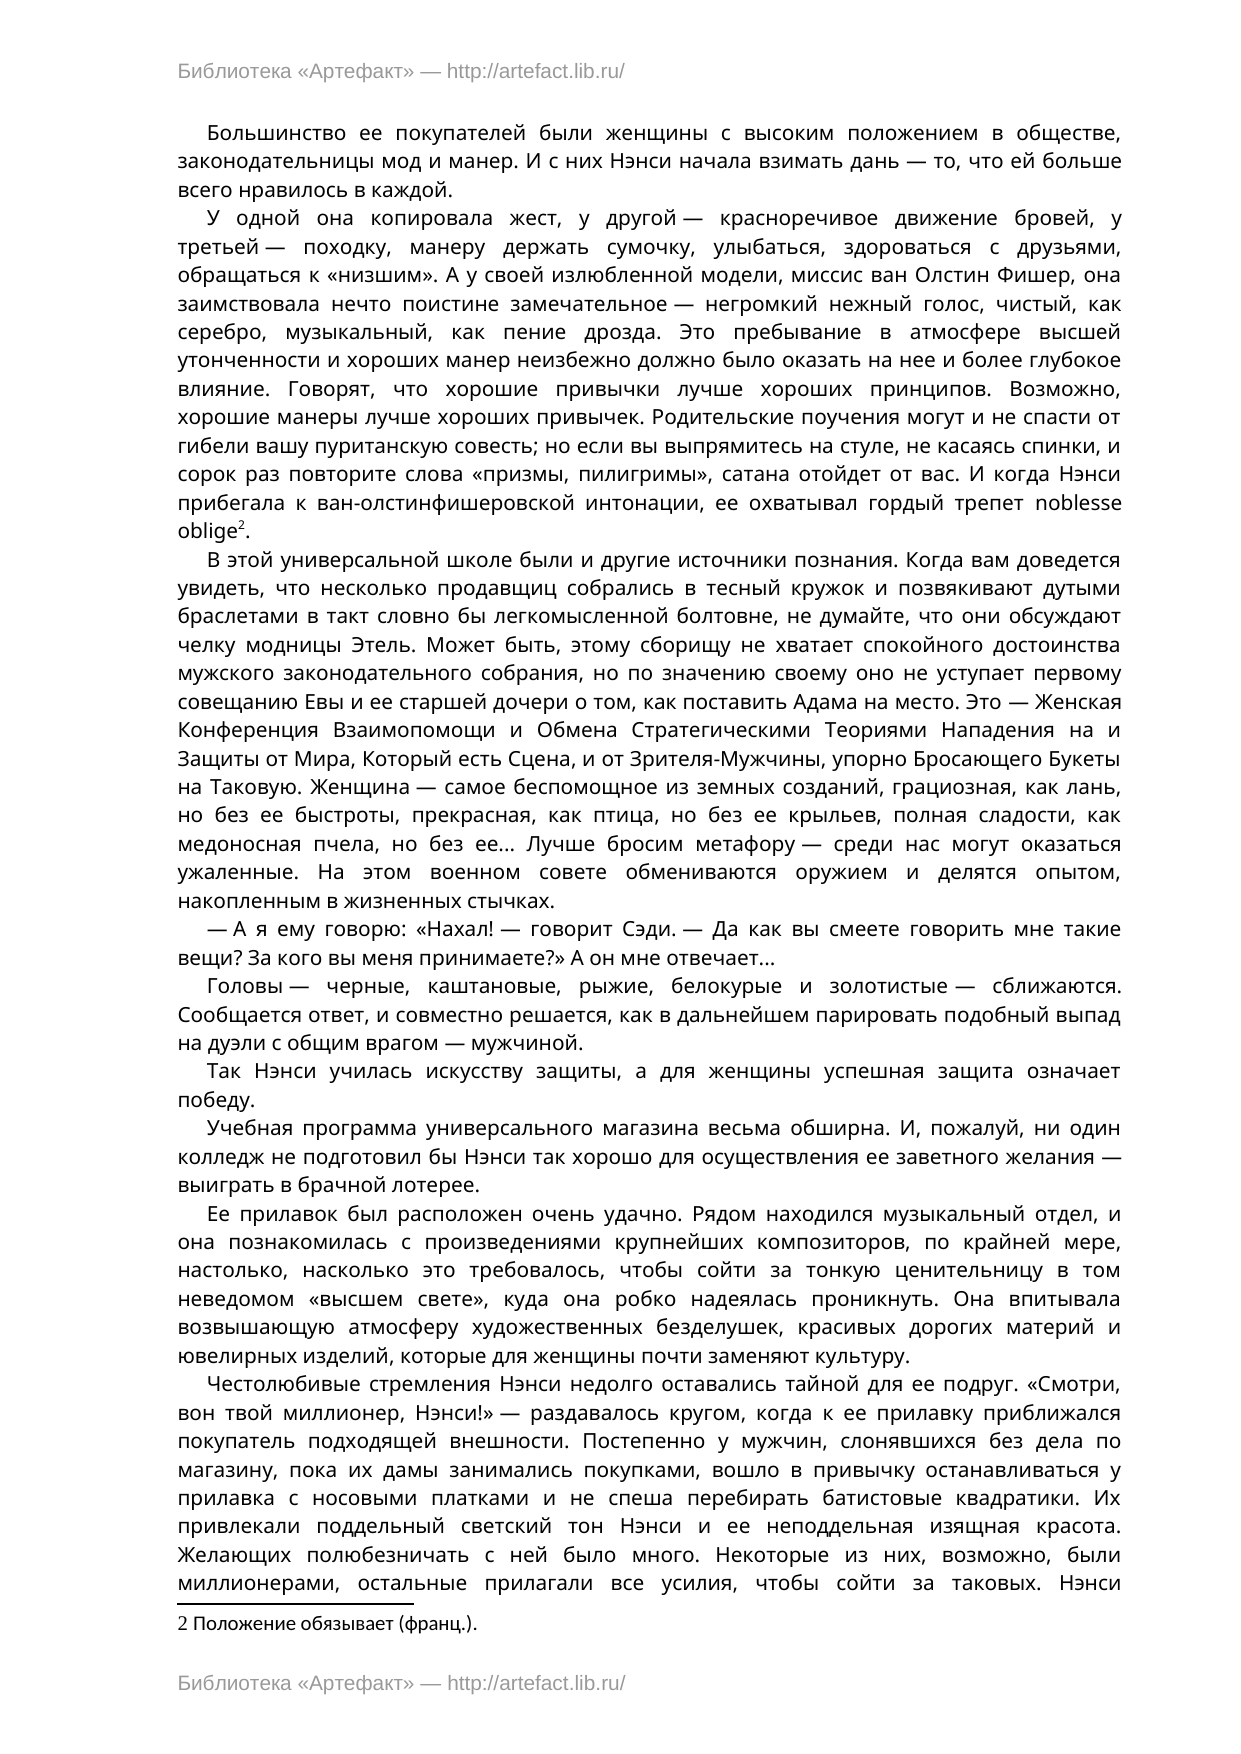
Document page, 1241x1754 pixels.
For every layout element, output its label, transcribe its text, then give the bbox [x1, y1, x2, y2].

text Учебная программа универсального магазина весьма обширна. И, пожалуй, ни один колледж не подготовил бы Нэнси так хорошо для осуществления ее заветного желания — выиграть в брачной лотерее. [177, 1113, 1122, 1199]
text Так Нэнси училась искусству защиты, а для женщины успешная защита означает победу. [177, 1057, 1122, 1113]
text Большинство ее покупателей были женщины с высоким положением в обществе, законодательницы мод и манер. И с них Нэнси начала взимать дань — то, что ей больше всего нравилось в каждой. [177, 118, 1122, 203]
text Ее прилавок был расположен очень удачно. Рядом находился музыкальный отдел, и она познакомилась с произведениями крупнейших композиторов, по крайней мере, настолько, насколько это требовалось, чтобы сойти за тонкую ценительницу в том неведомом «высшем свете», куда она робко надеялась проникнуть. Она впитывала возвышающую атмосферу художественных безделушек, красивых дорогих материй и ювелирных изделий, которые для женщины почти заменяют культуру. [177, 1199, 1122, 1369]
text У одной она копировала жест, у другой — красноречивое движение бровей, у третьей — походку, манеру держать сумочку, улыбаться, здороваться с друзьями, обращаться к «низшим». А у своей излюбленной модели, миссис ван Олстин Фишер, она заимствовала нечто поистине замечательное — негромкий нежный голос, чистый, как серебро, музыкальный, как пение дрозда. Это пребывание в атмосфере высшей утонченности и хороших манер неизбежно должно было оказать на нее и более глубокое влияние. Говорят, что хорошие привычки лучше хороших принципов. Возможно, хорошие манеры лучше хороших привычек. Родительские поучения могут и не спасти от гибели вашу пуританскую совесть; но если вы выпрямитесь на стуле, не касаясь спинки, и сорок раз повторите слова «призмы, пилигримы», сатана отойдет от вас. И когда Нэнси прибегала к ван-олстинфишеровской интонации, ее охватывал гордый трепет noblesse oblige. [177, 203, 1122, 545]
text Головы — черные, каштановые, рыжие, белокурые и золотистые — сближаются. Сообщается ответ, и совместно решается, как в дальнейшем парировать подобный выпад на дуэли с общим врагом — мужчиной. [177, 971, 1122, 1057]
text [177, 1369, 1122, 1597]
text В этой универсальной школе были и другие источники познания. Когда вам доведется увидеть, что несколько продавщиц собрались в тесный кружок и позвякивают дутыми браслетами в такт словно бы легкомысленной болтовне, не думайте, что они обсуждают челку модницы Этель. Может быть, этому сборищу не хватает спокойного достоинства мужского законодательного собрания, но по значению своему оно не уступает первому совещанию Евы и ее старшей дочери о том, как поставить Адама на место. Это — Женская Конференция Взаимопомощи и Обмена Стратегическими Теориями Нападения на и Защиты от Мира, Который есть Сцена, и от Зрителя-Мужчины, упорно Бросающего Букеты на Таковую. Женщина — самое беспомощное из земных созданий, грациозная, как лань, но без ее быстроты, прекрасная, как птица, но без ее крыльев, полная сладости, как медоносная пчела, но без ее... Лучше бросим метафору — среди нас могут оказаться ужаленные. На этом военном совете обмениваются оружием и делятся опытом, накопленным в жизненных стычках. [177, 545, 1122, 914]
text — А я ему говорю: «Нахал! — говорит Сэди. — Да как вы смеете говорить мне такие вещи? За кого вы меня принимаете?» А он мне отвечает... [177, 914, 1122, 971]
